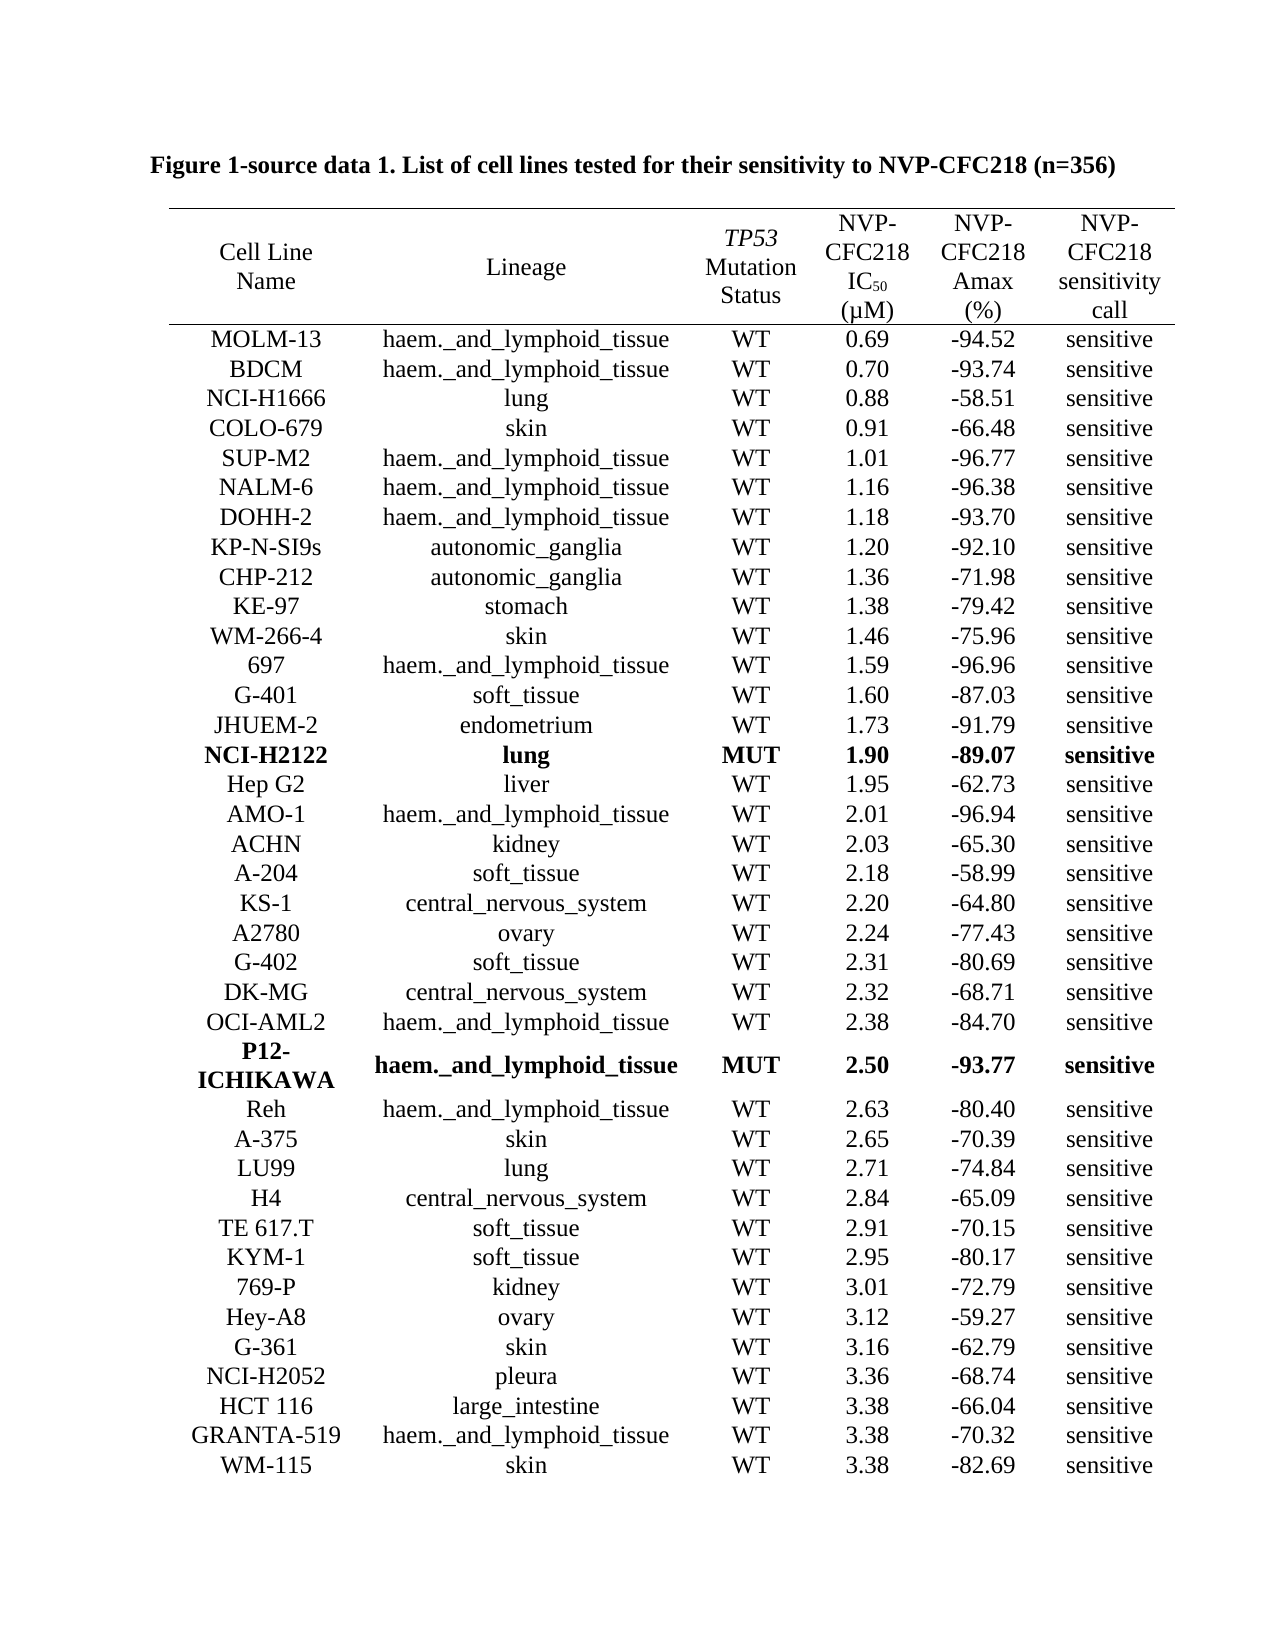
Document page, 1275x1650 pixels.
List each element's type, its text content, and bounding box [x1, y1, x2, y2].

table_cell sensitive [1044, 325, 1175, 353]
table_cell 1.73 [813, 710, 922, 739]
table_cell sensitive [1044, 1123, 1175, 1153]
table_cell -96.96 [922, 650, 1044, 680]
table_cell haem._and_lymphoid_tissue [363, 353, 689, 383]
table_cell -93.77 [922, 1036, 1044, 1094]
table_cell -70.15 [922, 1213, 1044, 1242]
table_cell haem._and_lymphoid_tissue [363, 443, 689, 472]
table_cell sensitive [1044, 947, 1175, 977]
table_cell MUT [689, 739, 812, 769]
table_cell WT [689, 888, 812, 917]
table_cell -93.70 [922, 502, 1044, 531]
text Figure 1-source data 1. List of cell lines tested for their sensitivity to NVP-CFC218 (n=356) [150, 150, 1125, 179]
table_cell G-402 [169, 947, 363, 977]
table_cell sensitive [1044, 561, 1175, 591]
table_cell 0.88 [813, 383, 922, 413]
table_cell -70.32 [922, 1420, 1044, 1450]
table_cell WT [689, 353, 812, 383]
table_cell -71.98 [922, 561, 1044, 591]
table_cell -68.74 [922, 1361, 1044, 1391]
table_cell -66.04 [922, 1391, 1044, 1420]
table_cell WT [689, 1094, 812, 1123]
table_cell 2.71 [813, 1153, 922, 1183]
table_cell -68.71 [922, 977, 1044, 1006]
table_cell central_nervous_system [363, 1183, 689, 1212]
table_cell lung [363, 383, 689, 413]
table_cell -84.70 [922, 1006, 1044, 1036]
table_cell sensitive [1044, 1361, 1175, 1391]
table_cell 1.36 [813, 561, 922, 591]
table_cell OCI-AML2 [169, 1006, 363, 1036]
table_cell 2.20 [813, 888, 922, 917]
table_cell 3.38 [813, 1420, 922, 1450]
table_header NVP- CFC218 IC50 (µM) [813, 209, 922, 323]
table_cell skin [363, 1331, 689, 1361]
table_cell pleura [363, 1361, 689, 1391]
table_cell skin [363, 1123, 689, 1153]
table_cell sensitive [1044, 680, 1175, 709]
table_cell WT [689, 977, 812, 1006]
table_cell WT [689, 1450, 812, 1479]
table_cell sensitive [1044, 828, 1175, 858]
table_cell kidney [363, 1272, 689, 1301]
table_cell WT [689, 799, 812, 828]
table_cell sensitive [1044, 502, 1175, 531]
table_cell sensitive [1044, 1420, 1175, 1450]
table_cell NCI-H2052 [169, 1361, 363, 1391]
table_cell endometrium [363, 710, 689, 739]
table_cell WT [689, 769, 812, 799]
table_cell SUP-M2 [169, 443, 363, 472]
table_cell H4 [169, 1183, 363, 1212]
table_cell WT [689, 591, 812, 621]
table_cell sensitive [1044, 799, 1175, 828]
table_cell LU99 [169, 1153, 363, 1183]
table_cell WT [689, 710, 812, 739]
table_cell sensitive [1044, 858, 1175, 888]
table_cell sensitive [1044, 1450, 1175, 1479]
table_cell MUT [689, 1036, 812, 1094]
table_header Lineage [363, 209, 689, 323]
table_cell WT [689, 413, 812, 442]
table_cell soft_tissue [363, 1242, 689, 1272]
table_cell A2780 [169, 918, 363, 947]
table_cell haem._and_lymphoid_tissue [363, 799, 689, 828]
table_cell 1.59 [813, 650, 922, 680]
table_cell -59.27 [922, 1301, 1044, 1331]
table_cell G-401 [169, 680, 363, 709]
table_cell sensitive [1044, 413, 1175, 442]
table_cell WT [689, 858, 812, 888]
table_cell -91.79 [922, 710, 1044, 739]
table_cell sensitive [1044, 1036, 1175, 1094]
table_cell 1.16 [813, 472, 922, 502]
table_cell liver [363, 769, 689, 799]
table_cell soft_tissue [363, 680, 689, 709]
table_cell DK-MG [169, 977, 363, 1006]
table_cell -96.94 [922, 799, 1044, 828]
table_cell large_intestine [363, 1391, 689, 1420]
table_cell WT [689, 1361, 812, 1391]
table_cell haem._and_lymphoid_tissue [363, 1006, 689, 1036]
table_cell 3.01 [813, 1272, 922, 1301]
table_cell sensitive [1044, 888, 1175, 917]
table_cell KS-1 [169, 888, 363, 917]
table_cell ovary [363, 1301, 689, 1331]
table_cell 1.18 [813, 502, 922, 531]
table_cell WT [689, 947, 812, 977]
table_header Cell Line Name [169, 209, 363, 323]
table_cell KP-N-SI9s [169, 531, 363, 561]
table_cell -77.43 [922, 918, 1044, 947]
table_cell WT [689, 1391, 812, 1420]
table_cell sensitive [1044, 531, 1175, 561]
table_cell NCI-H2122 [169, 739, 363, 769]
table_cell WT [689, 472, 812, 502]
table_cell haem._and_lymphoid_tissue [363, 1420, 689, 1450]
table_cell WT [689, 561, 812, 591]
table_cell G-361 [169, 1331, 363, 1361]
table_cell sensitive [1044, 1301, 1175, 1331]
table_cell 3.12 [813, 1301, 922, 1331]
table_cell haem._and_lymphoid_tissue [363, 325, 689, 353]
table_cell WT [689, 828, 812, 858]
table_cell 2.24 [813, 918, 922, 947]
table_cell GRANTA-519 [169, 1420, 363, 1450]
table_cell sensitive [1044, 383, 1175, 413]
table_cell NALM-6 [169, 472, 363, 502]
table_cell WT [689, 325, 812, 353]
table_cell P12-ICHIKAWA [169, 1036, 363, 1094]
table_cell haem._and_lymphoid_tissue [363, 502, 689, 531]
table_cell -74.84 [922, 1153, 1044, 1183]
table_cell 2.84 [813, 1183, 922, 1212]
table_cell sensitive [1044, 443, 1175, 472]
table_cell soft_tissue [363, 1213, 689, 1242]
table_cell TE 617.T [169, 1213, 363, 1242]
table_cell skin [363, 621, 689, 650]
table_cell skin [363, 413, 689, 442]
table_cell -80.40 [922, 1094, 1044, 1123]
table_cell sensitive [1044, 1272, 1175, 1301]
table_cell ACHN [169, 828, 363, 858]
table_cell WT [689, 502, 812, 531]
table_cell WT [689, 1301, 812, 1331]
table_cell sensitive [1044, 472, 1175, 502]
table_cell WT [689, 443, 812, 472]
table_cell Hep G2 [169, 769, 363, 799]
table_cell sensitive [1044, 1331, 1175, 1361]
table_cell -80.17 [922, 1242, 1044, 1272]
table_cell soft_tissue [363, 947, 689, 977]
table_cell 1.38 [813, 591, 922, 621]
table_cell WT [689, 650, 812, 680]
table_cell 2.01 [813, 799, 922, 828]
table_cell kidney [363, 828, 689, 858]
table_cell -87.03 [922, 680, 1044, 709]
table_cell 1.01 [813, 443, 922, 472]
table_cell -79.42 [922, 591, 1044, 621]
table_cell sensitive [1044, 591, 1175, 621]
table_cell WT [689, 1153, 812, 1183]
table_cell NCI-H1666 [169, 383, 363, 413]
table_cell sensitive [1044, 1213, 1175, 1242]
table_cell -58.51 [922, 383, 1044, 413]
table_cell -80.69 [922, 947, 1044, 977]
table_cell HCT 116 [169, 1391, 363, 1420]
table_cell haem._and_lymphoid_tissue [363, 472, 689, 502]
table_cell KYM-1 [169, 1242, 363, 1272]
table_cell WM-115 [169, 1450, 363, 1479]
table_cell 2.38 [813, 1006, 922, 1036]
table_cell -75.96 [922, 621, 1044, 650]
table_cell sensitive [1044, 769, 1175, 799]
table_cell haem._and_lymphoid_tissue [363, 650, 689, 680]
table_cell sensitive [1044, 650, 1175, 680]
table_cell sensitive [1044, 621, 1175, 650]
table_cell WT [689, 621, 812, 650]
table_cell -70.39 [922, 1123, 1044, 1153]
table_cell A-204 [169, 858, 363, 888]
table_cell WT [689, 1420, 812, 1450]
table_cell BDCM [169, 353, 363, 383]
table_cell WT [689, 1213, 812, 1242]
table_cell 1.90 [813, 739, 922, 769]
table_cell WT [689, 1272, 812, 1301]
table_cell WT [689, 383, 812, 413]
table_cell WT [689, 1006, 812, 1036]
table_cell A-375 [169, 1123, 363, 1153]
table_cell 3.38 [813, 1391, 922, 1420]
table_cell -72.79 [922, 1272, 1044, 1301]
table_cell Hey-A8 [169, 1301, 363, 1331]
table_cell 3.38 [813, 1450, 922, 1479]
table_cell AMO-1 [169, 799, 363, 828]
table_cell haem._and_lymphoid_tissue [363, 1094, 689, 1123]
table_cell lung [363, 739, 689, 769]
table_cell -96.38 [922, 472, 1044, 502]
table_cell 3.16 [813, 1331, 922, 1361]
table_cell WT [689, 918, 812, 947]
table_cell skin [363, 1450, 689, 1479]
table_cell MOLM-13 [169, 325, 363, 353]
table_cell central_nervous_system [363, 888, 689, 917]
table_cell 697 [169, 650, 363, 680]
table_cell sensitive [1044, 1006, 1175, 1036]
table_cell 2.03 [813, 828, 922, 858]
table_cell sensitive [1044, 710, 1175, 739]
table_cell WT [689, 1183, 812, 1212]
table_cell -93.74 [922, 353, 1044, 383]
table_cell sensitive [1044, 977, 1175, 1006]
table_cell WM-266-4 [169, 621, 363, 650]
table_cell 2.95 [813, 1242, 922, 1272]
table_cell KE-97 [169, 591, 363, 621]
table_cell -65.30 [922, 828, 1044, 858]
table_cell lung [363, 1153, 689, 1183]
table_cell 2.32 [813, 977, 922, 1006]
table_cell -89.07 [922, 739, 1044, 769]
table_cell WT [689, 680, 812, 709]
table_cell -58.99 [922, 858, 1044, 888]
table_cell -82.69 [922, 1450, 1044, 1479]
table_cell -96.77 [922, 443, 1044, 472]
table_cell 3.36 [813, 1361, 922, 1391]
table_cell sensitive [1044, 918, 1175, 947]
table_cell 2.65 [813, 1123, 922, 1153]
table_cell soft_tissue [363, 858, 689, 888]
table_header NVP- CFC218 sensitivity call [1044, 209, 1175, 323]
table_cell DOHH-2 [169, 502, 363, 531]
table_cell sensitive [1044, 1391, 1175, 1420]
table_cell sensitive [1044, 1094, 1175, 1123]
table_cell -62.79 [922, 1331, 1044, 1361]
table_cell central_nervous_system [363, 977, 689, 1006]
table_cell -65.09 [922, 1183, 1044, 1212]
table_cell ovary [363, 918, 689, 947]
table_cell 2.31 [813, 947, 922, 977]
table_cell WT [689, 1242, 812, 1272]
table_cell CHP-212 [169, 561, 363, 591]
table_cell autonomic_ganglia [363, 561, 689, 591]
table_cell 0.91 [813, 413, 922, 442]
table_cell 2.91 [813, 1213, 922, 1242]
table_cell 2.18 [813, 858, 922, 888]
table_cell haem._and_lymphoid_tissue [363, 1036, 689, 1094]
table_cell 2.50 [813, 1036, 922, 1094]
table_cell WT [689, 1123, 812, 1153]
table_cell WT [689, 1331, 812, 1361]
table_cell 0.69 [813, 325, 922, 353]
table_cell -94.52 [922, 325, 1044, 353]
table_cell 769-P [169, 1272, 363, 1301]
table_cell Reh [169, 1094, 363, 1123]
table_cell sensitive [1044, 1183, 1175, 1212]
table_cell -62.73 [922, 769, 1044, 799]
table_cell sensitive [1044, 1242, 1175, 1272]
table_cell autonomic_ganglia [363, 531, 689, 561]
table_header TP53 Mutation Status [689, 209, 812, 323]
table_cell COLO-679 [169, 413, 363, 442]
table_cell 2.63 [813, 1094, 922, 1123]
table_cell -92.10 [922, 531, 1044, 561]
table_cell 1.20 [813, 531, 922, 561]
table_cell -66.48 [922, 413, 1044, 442]
table_header NVP- CFC218 Amax (%) [922, 209, 1044, 323]
table_cell 1.95 [813, 769, 922, 799]
table_cell WT [689, 531, 812, 561]
table_cell 1.46 [813, 621, 922, 650]
table_cell 0.70 [813, 353, 922, 383]
table_cell stomach [363, 591, 689, 621]
table_cell 1.60 [813, 680, 922, 709]
table_cell sensitive [1044, 353, 1175, 383]
table_cell sensitive [1044, 739, 1175, 769]
table_cell sensitive [1044, 1153, 1175, 1183]
table_cell JHUEM-2 [169, 710, 363, 739]
table_cell -64.80 [922, 888, 1044, 917]
